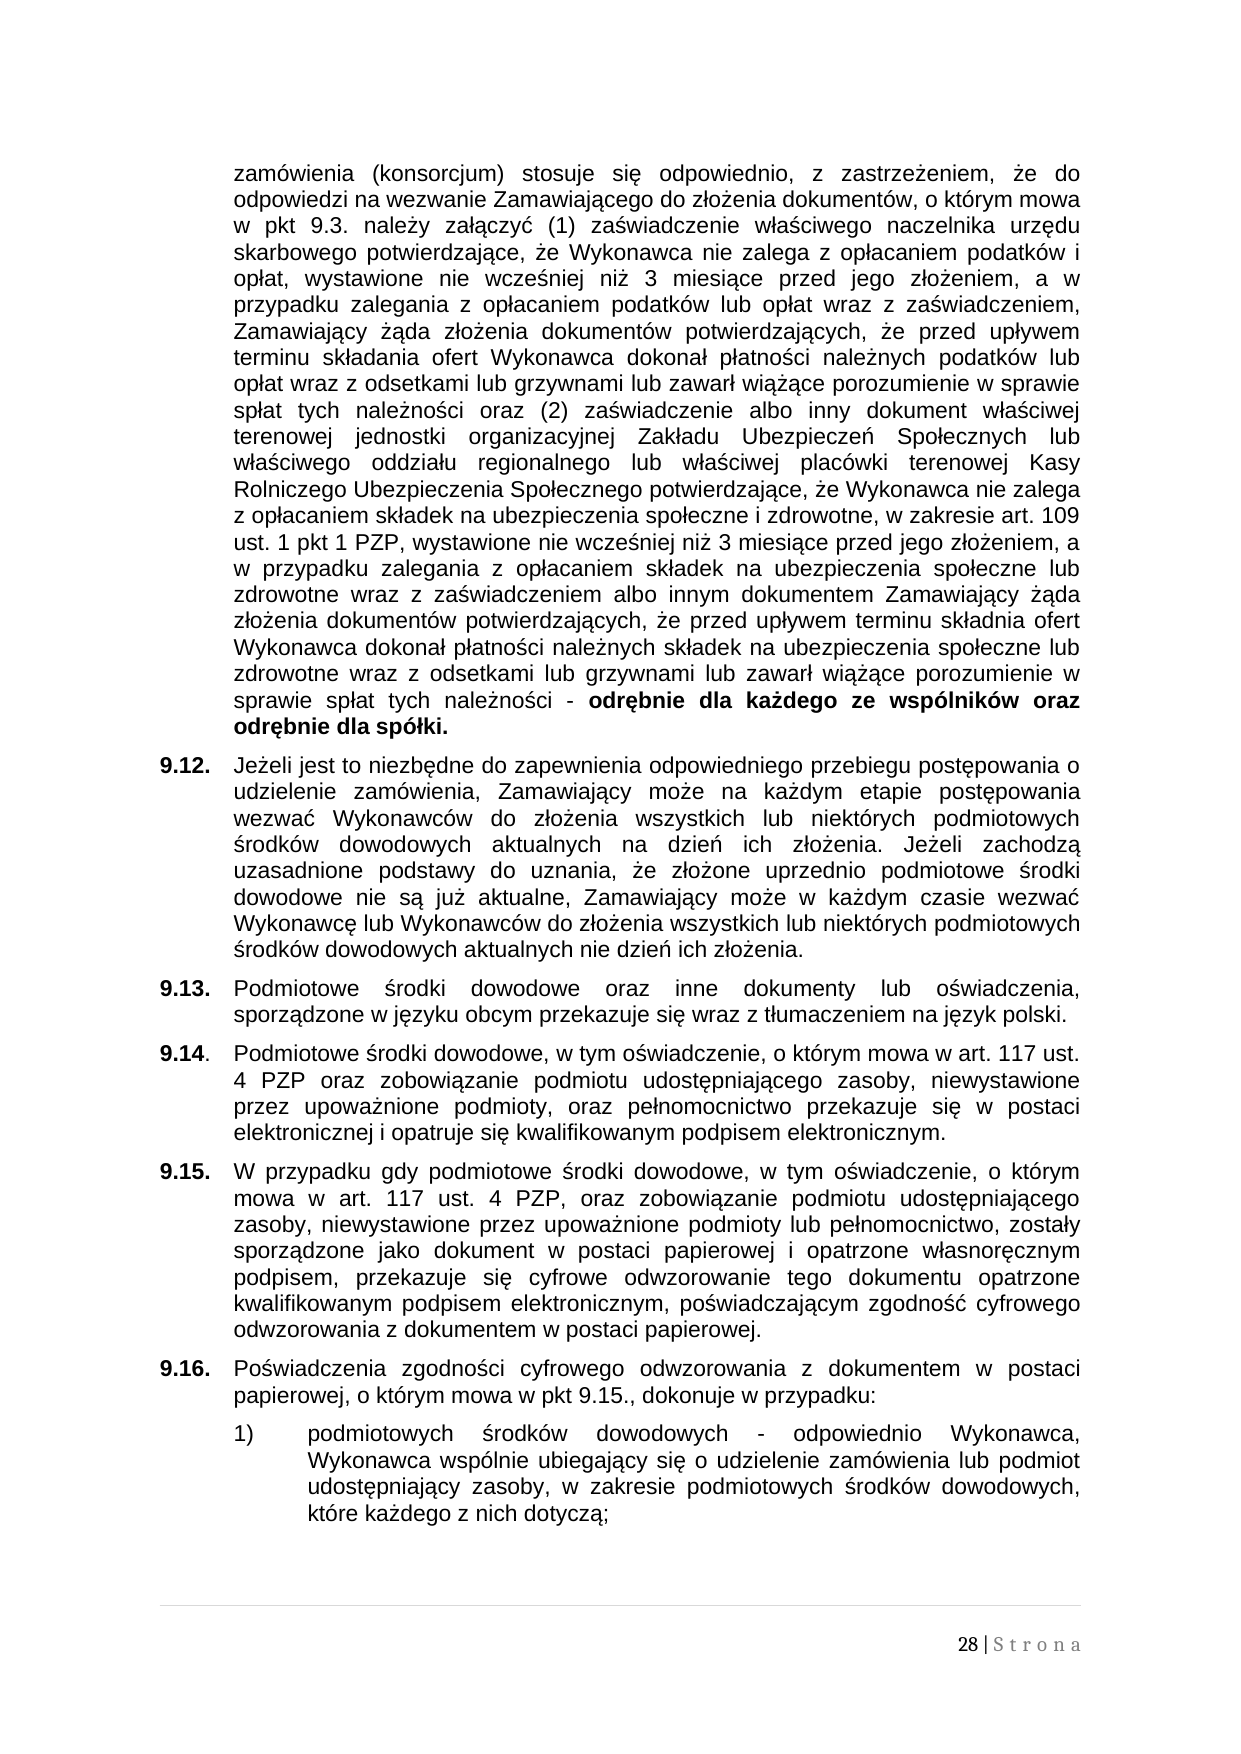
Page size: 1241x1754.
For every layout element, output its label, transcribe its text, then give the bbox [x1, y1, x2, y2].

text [159, 159, 1081, 739]
text 9.14. Podmiotowe środki dowodowe, w tym oświadczenie, o którym mowa w art. 117 ust. 4 PZP oraz zobowiązanie podmiotu udostępniającego zasoby, niewystawione przez upoważnione podmioty, oraz pełnomocnictwo przekazuje się w postaci elektronicznej i opatruje się kwalifikowanym podpisem elektronicznym. [159, 1040, 1081, 1146]
text 9.13. Podmiotowe środki dowodowe oraz inne dokumenty lub oświadczenia, sporządzone w języku obcym przekazuje się wraz z tłumaczeniem na język polski. [159, 975, 1081, 1028]
text 9.16. Poświadczenia zgodności cyfrowego odwzorowania z dokumentem w postaci papierowej, o którym mowa w pkt 9.15., dokonuje w przypadku: [159, 1355, 1081, 1408]
text 1) podmiotowych środków dowodowych - odpowiednio Wykonawca, Wykonawca wspólnie ubiegający się o udzielenie zamówienia lub podmiot udostępniający zasoby, w zakresie podmiotowych środków dowodowych, które każdego z nich dotyczą; [233, 1420, 1081, 1526]
text 9.12. Jeżeli jest to niezbędne do zapewnienia odpowiedniego przebiegu postępowania o udzielenie zamówienia, Zamawiający może na każdym etapie postępowania wezwać Wykonawców do złożenia wszystkich lub niektórych podmiotowych środków dowodowych aktualnych na dzień ich złożenia. Jeżeli zachodzą uzasadnione podstawy do uznania, że złożone uprzednio podmiotowe środki dowodowe nie są już aktualne, Zamawiający może w każdym czasie wezwać Wykonawcę lub Wykonawców do złożenia wszystkich lub niektórych podmiotowych środków dowodowych aktualnych nie dzień ich złożenia. [159, 752, 1081, 963]
text 9.15. W przypadku gdy podmiotowe środki dowodowe, w tym oświadczenie, o którym mowa w art. 117 ust. 4 PZP, oraz zobowiązanie podmiotu udostępniającego zasoby, niewystawione przez upoważnione podmioty lub pełnomocnictwo, zostały sporządzone jako dokument w postaci papierowej i opatrzone własnoręcznym podpisem, przekazuje się cyfrowe odwzorowanie tego dokumentu opatrzone kwalifikowanym podpisem elektronicznym, poświadczającym zgodność cyfrowego odwzorowania z dokumentem w postaci papierowej. [159, 1158, 1081, 1343]
